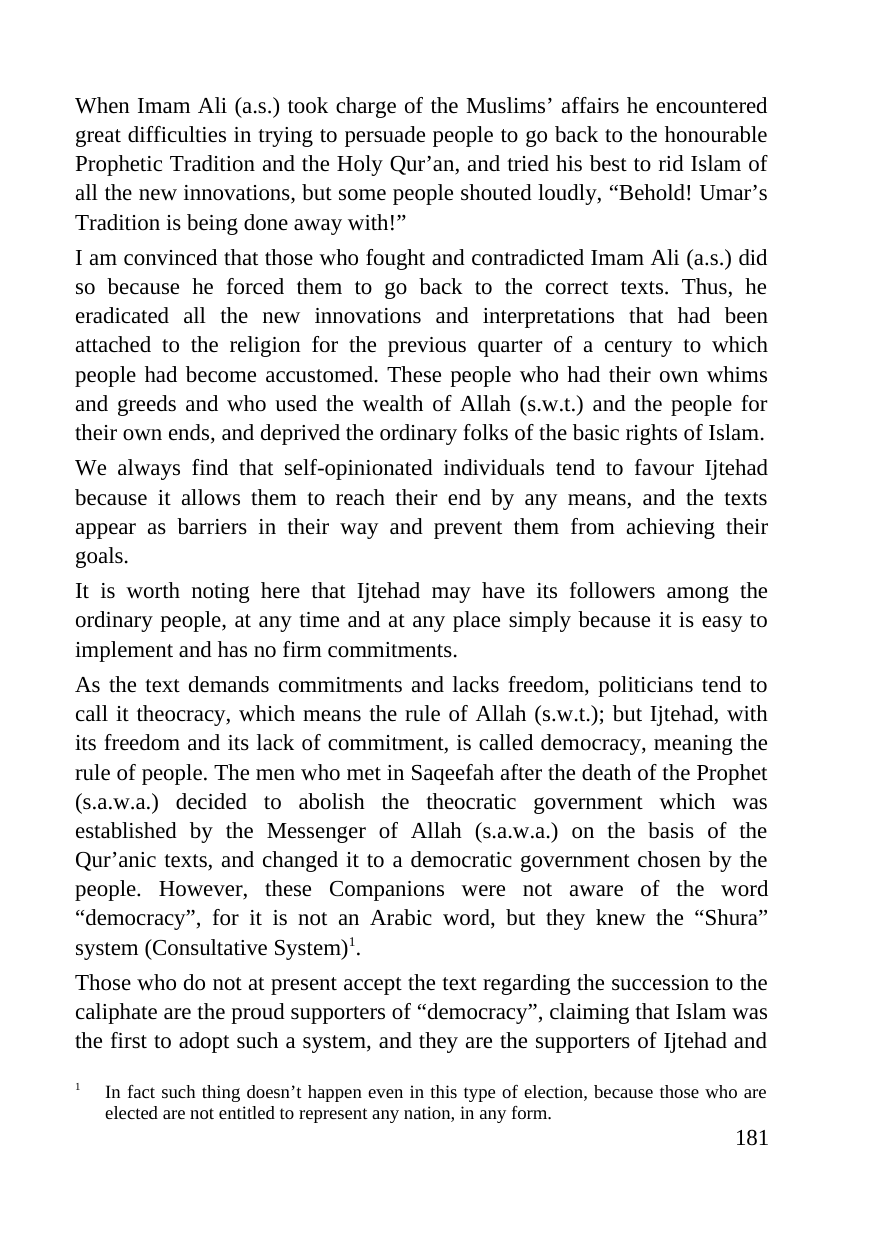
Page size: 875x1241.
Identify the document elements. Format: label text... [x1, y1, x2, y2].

text We always find that self-opinionated individuals tend to favour Ijtehad because it allows them to reach their end by any means, and the texts appear as barriers in their way and prevent them from achieving their goals. [75, 452, 769, 569]
text When Imam Ali (a.s.) took charge of the Muslims’ affairs he encountered great difficulties in trying to persuade people to go back to the honourable Prophetic Tradition and the Holy Qur’an, and tried his best to rid Islam of all the new innovations, but some people shouted loudly, “Behold! Umar’s Tradition is being done away with!” [75, 90, 769, 236]
text It is worth noting here that Ijtehad may have its followers among the ordinary people, at any time and at any place simply because it is easy to implement and has no firm commitments. [75, 575, 769, 663]
text As the text demands commitments and lacks freedom, politicians tend to call it theocracy, which means the rule of Allah (s.w.t.); but Ijtehad, with its freedom and its lack of commitment, is called democracy, meaning the rule of people. The men who met in Saqeefah after the death of the Prophet (s.a.w.a.) decided to abolish the theocratic government which was established by the Messenger of Allah (s.a.w.a.) on the basis of the Qur’anic texts, and changed it to a democratic government chosen by the people. However, these Companions were not aware of the word “democracy”, for it is not an Arabic word, but they knew the “Shura” system (Consultative System). [75, 669, 769, 961]
text I am convinced that those who fought and contradicted Imam Ali (a.s.) did so because he forced them to go back to the correct texts. Thus, he eradicated all the new innovations and interpretations that had been attached to the religion for the previous quarter of a century to which people had become accustomed. These people who had their own whims and greeds and who used the wealth of Allah (s.w.t.) and the people for their own ends, and deprived the ordinary folks of the basic rights of Islam. [75, 242, 769, 446]
